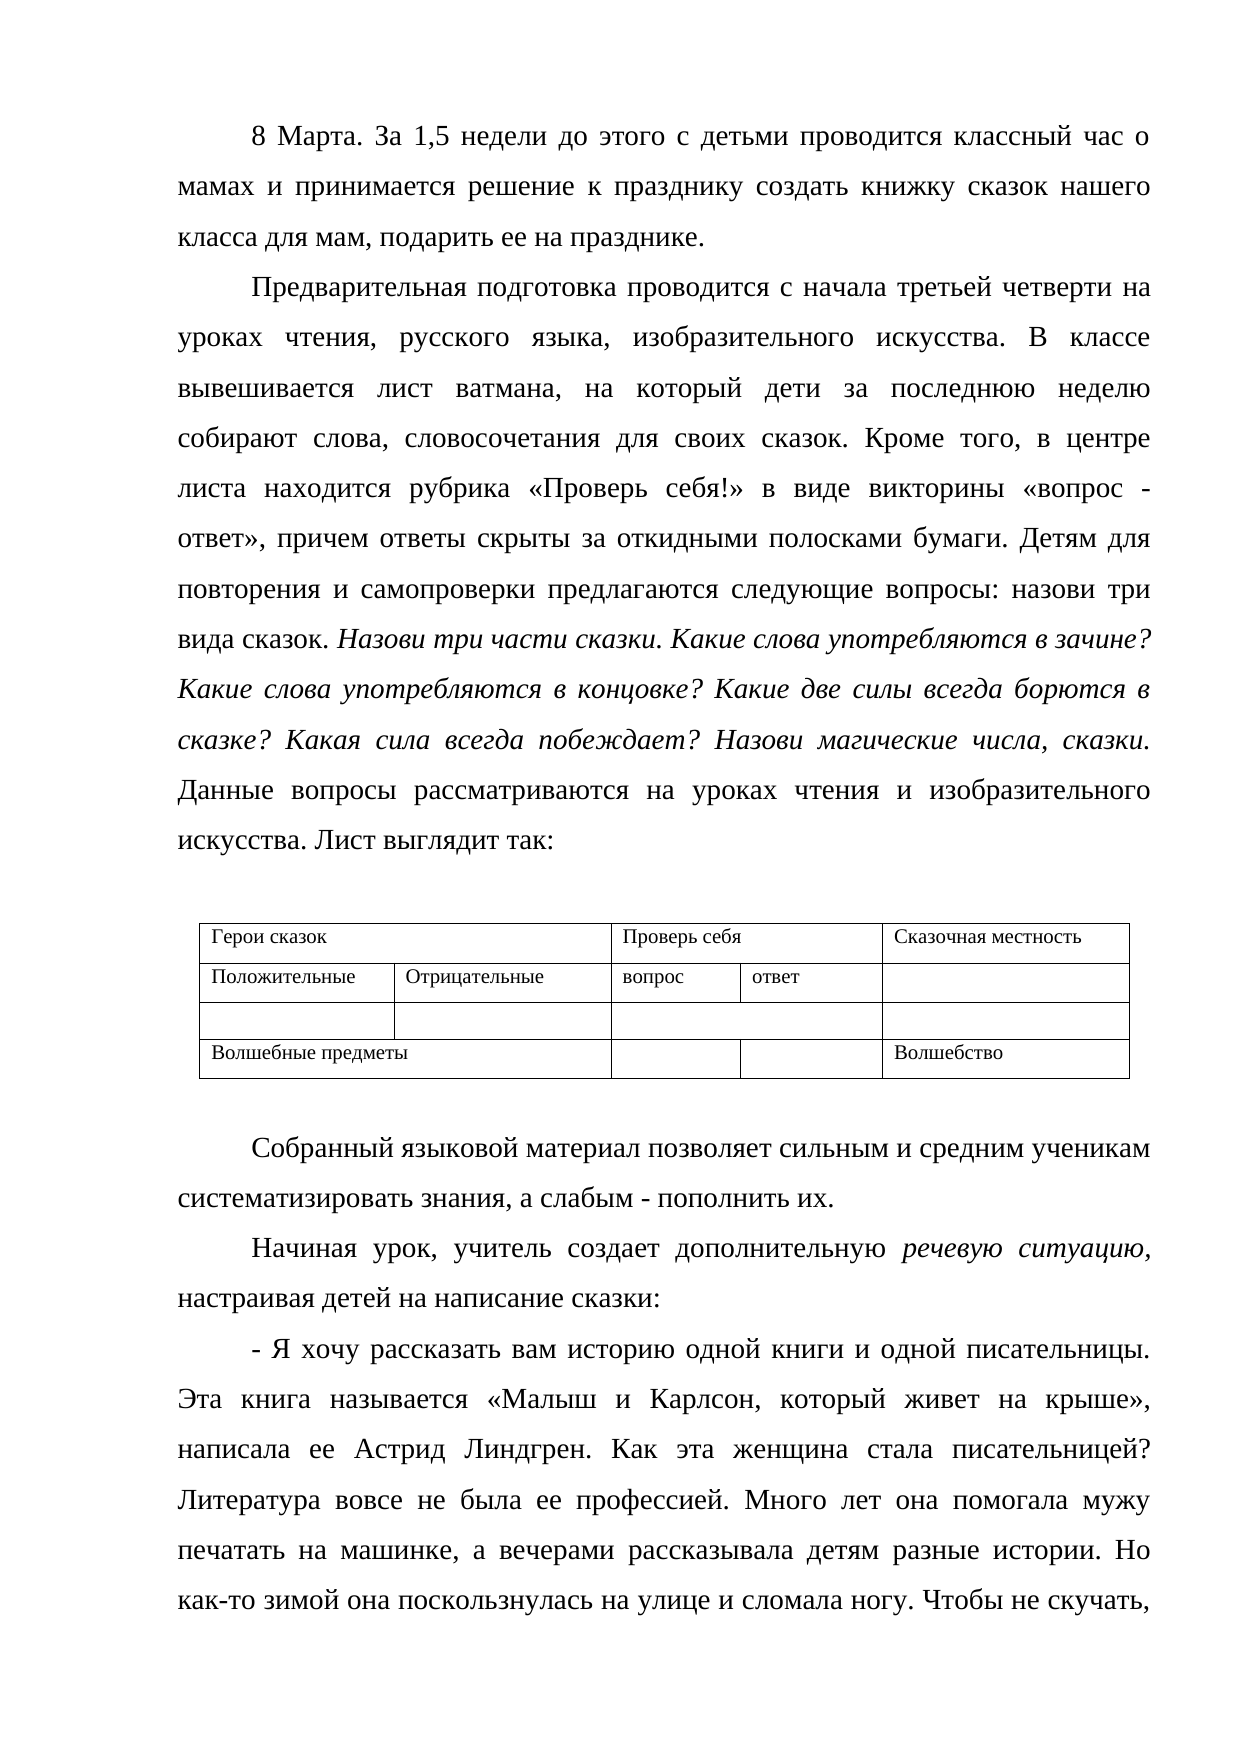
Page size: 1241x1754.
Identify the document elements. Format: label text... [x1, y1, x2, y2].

table_cell [395, 1003, 611, 1039]
text 8 Марта. За 1,5 недели до этого с детьми проводится классный час о мамах и принимается решение к празднику создать книжку сказок нашего класса для мам, подарить ее на празднике. [177, 118, 1152, 252]
table_cell Волшебство [883, 1040, 1129, 1078]
table_cell Положительные [200, 964, 394, 1002]
table_header Герои сказок [200, 924, 611, 962]
table_header Сказочная местность [883, 924, 1129, 962]
table_cell вопрос [612, 964, 740, 1002]
table_cell [612, 1040, 740, 1078]
table_cell [741, 1040, 882, 1078]
table_header Проверь себя [612, 924, 882, 962]
table_cell ответ [741, 964, 882, 1002]
text Собранный языковой материал позволяет сильным и средним ученикам систематизировать знания, а слабым - пополнить их. [177, 1130, 1152, 1213]
table_cell Отрицательные [395, 964, 611, 1002]
table_cell Волшебные предметы [200, 1040, 611, 1078]
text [177, 1331, 1152, 1616]
table_cell [883, 964, 1129, 1002]
table_cell [200, 1003, 394, 1039]
table_cell [612, 1003, 882, 1039]
text Предварительная подготовка проводится с начала третьей четверти на уроках чтения, русского языка, изобразительного искусства. В классе вывешивается лист ватмана, на который дети за последнюю неделю собирают слова, словосочетания для своих сказок. Кроме того, в центре листа находится рубрика «Проверь себя!» в виде викторины «вопрос - ответ», причем ответы скрыты за откидными полосками бумаги. Детям для повторения и самопроверки предлагаются следующие вопросы: назови три вида сказок. Назови три части сказки. Какие слова употребляются в зачине? Какие слова употребляются в концовке? Какие две силы всегда борются в сказке? Какая сила всегда побеждает? Назови магические числа, сказки. Данные вопросы рассматриваются на уроках чтения и изобразительного искусства. Лист выглядит так: [177, 269, 1152, 856]
table_cell [883, 1003, 1129, 1039]
text Начиная урок, учитель создает дополнительную речевую ситуацию, настраивая детей на написание сказки: [177, 1230, 1152, 1314]
